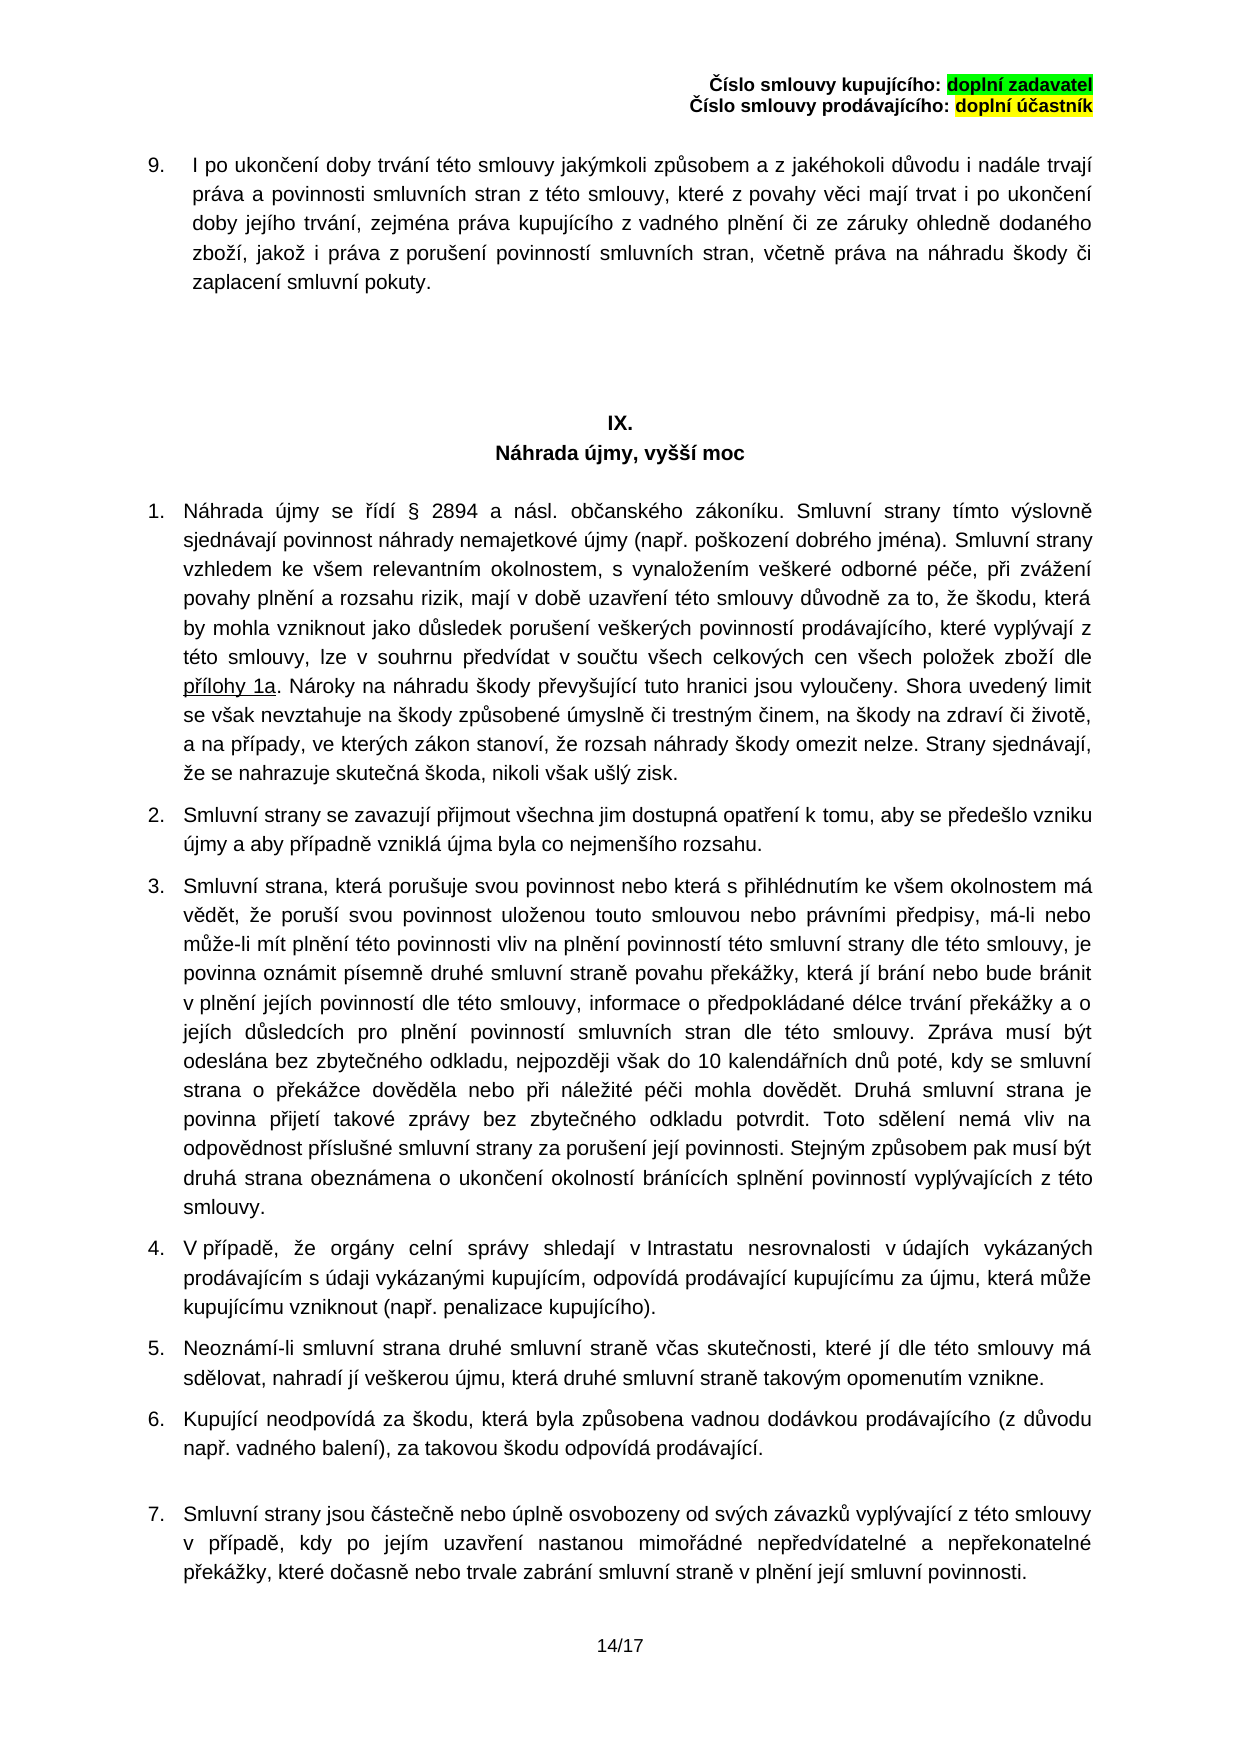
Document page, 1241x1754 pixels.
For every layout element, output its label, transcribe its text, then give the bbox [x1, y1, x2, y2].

list Kupující neodpovídá za škodu, která byla způsobena vadnou dodávkou prodávajícího (z důvodu např. vadného balení), za takovou škodu odpovídá prodávající. [148, 1402, 1093, 1460]
text IX. [148, 406, 1093, 435]
list Smluvní strany se zavazují přijmout všechna jim dostupná opatření k tomu, aby se předešlo vzniku újmy a aby případně vzniklá újma byla co nejmenšího rozsahu. [148, 798, 1093, 856]
text Náhrada újmy, vyšší moc [148, 435, 1093, 464]
list V případě, že orgány celní správy shledají v Intrastatu nesrovnalosti v údajích vykázaných prodávajícím s údaji vykázanými kupujícím, odpovídá prodávající kupujícímu za újmu, která může kupujícímu vzniknout (např. penalizace kupujícího). [148, 1231, 1093, 1318]
list Neoznámí-li smluvní strana druhé smluvní straně včas skutečnosti, které jí dle této smlouvy má sdělovat, nahradí jí veškerou újmu, která druhé smluvní straně takovým opomenutím vznikne. [148, 1331, 1093, 1389]
list Náhrada újmy se řídí § 2894 a násl. občanského zákoníku. Smluvní strany tímto výslovně sjednávají povinnost náhrady nemajetkové újmy (např. poškození dobrého jména). Smluvní strany vzhledem ke všem relevantním okolnostem, s vynaložením veškeré odborné péče, při zvážení povahy plnění a rozsahu rizik, mají v době uzavření této smlouvy důvodně za to, že škodu, která by mohla vzniknout jako důsledek porušení veškerých povinností prodávajícího, které vyplývají z této smlouvy, lze v souhrnu předvídat v součtu všech celkových cen všech položek zboží dle přílohy 1a. Nároky na náhradu škody převyšující tuto hranici jsou vyloučeny. Shora uvedený limit se však nevztahuje na škody způsobené úmyslně či trestným činem, na škody na zdraví či životě, a na případy, ve kterých zákon stanoví, že rozsah náhrady škody omezit nelze. Strany sjednávají, že se nahrazuje skutečná škoda, nikoli však ušlý zisk. [148, 493, 1093, 785]
list I po ukončení doby trvání této smlouvy jakýmkoli způsobem a z jakéhokoli důvodu i nadále trvají práva a povinnosti smluvních stran z této smlouvy, které z povahy věci mají trvat i po ukončení doby jejího trvání, zejména práva kupujícího z vadného plnění či ze záruky ohledně dodaného zboží, jakož i práva z porušení povinností smluvních stran, včetně práva na náhradu škody či zaplacení smluvní pokuty. [148, 148, 1093, 293]
list Smluvní strana, která porušuje svou povinnost nebo která s přihlédnutím ke všem okolnostem má vědět, že poruší svou povinnost uloženou touto smlouvou nebo právními předpisy, má-li nebo může-li mít plnění této povinnosti vliv na plnění povinností této smluvní strany dle této smlouvy, je povinna oznámit písemně druhé smluvní straně povahu překážky, která jí brání nebo bude bránit v plnění jejích povinností dle této smlouvy, informace o předpokládané délce trvání překážky a o jejích důsledcích pro plnění povinností smluvních stran dle této smlouvy. Zpráva musí být odeslána bez zbytečného odkladu, nejpozději však do 10 kalendářních dnů poté, kdy se smluvní strana o překážce dověděla nebo při náležité péči mohla dovědět. Druhá smluvní strana je povinna přijetí takové zprávy bez zbytečného odkladu potvrdit. Toto sdělení nemá vliv na odpovědnost příslušné smluvní strany za porušení její povinnosti. Stejným způsobem pak musí být druhá strana obeznámena o ukončení okolností bránících splnění povinností vyplývajících z této smlouvy. [148, 868, 1093, 1218]
list Smluvní strany jsou částečně nebo úplně osvobozeny od svých závazků vyplývající z této smlouvy v případě, kdy po jejím uzavření nastanou mimořádné nepředvídatelné a nepřekonatelné překážky, které dočasně nebo trvale zabrání smluvní straně v plnění její smluvní povinnosti. [148, 1497, 1093, 1584]
